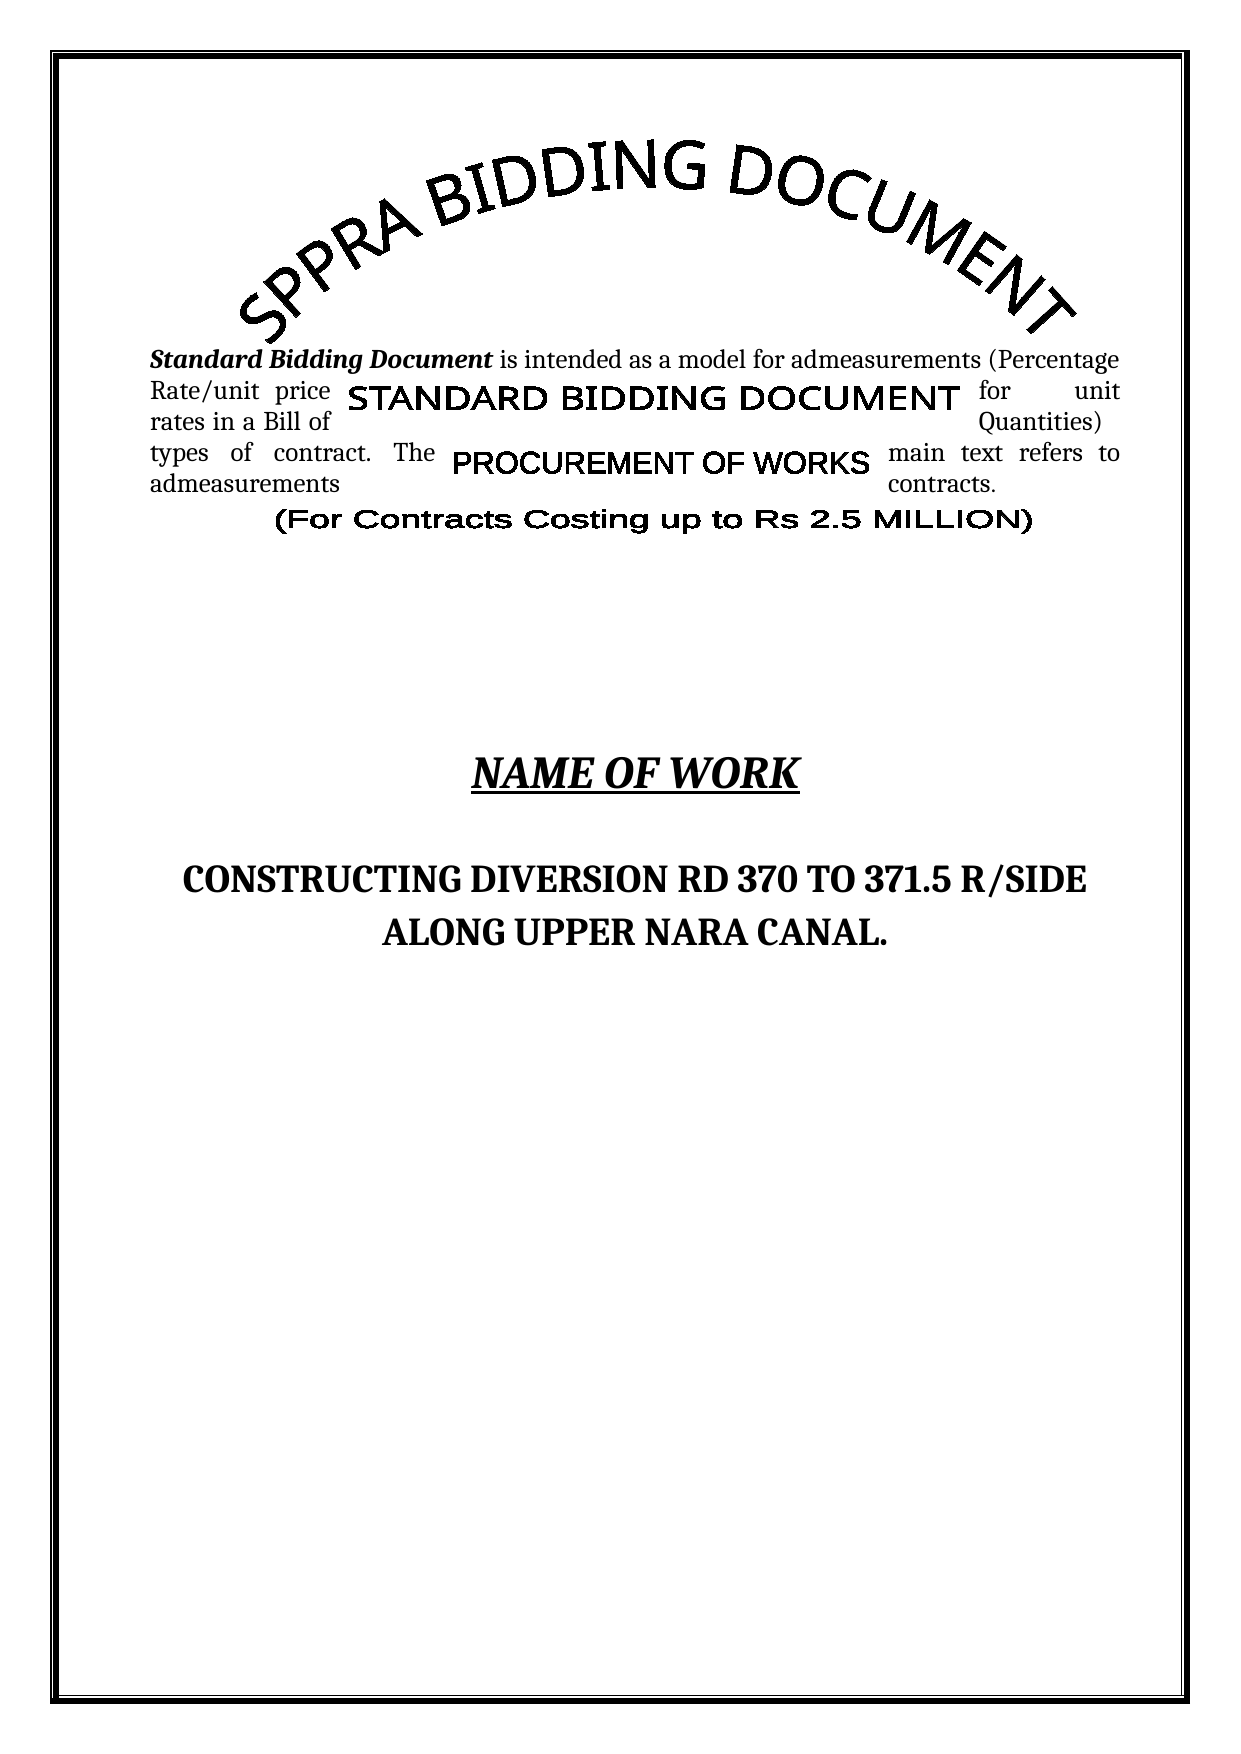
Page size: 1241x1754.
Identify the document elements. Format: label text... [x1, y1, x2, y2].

text Constructing Diversion RD 370 to 371.5 R/Side along Upper Nara Canal. [150, 857, 1120, 955]
text Standard Bidding Document is intended as a model for admeasurements (Percentage Rate/unit price for unit rates in a Bill of Quantities) types of contract. The main text refers to admeasurements contracts. [150, 180, 1120, 500]
text Name of work [150, 747, 1120, 800]
